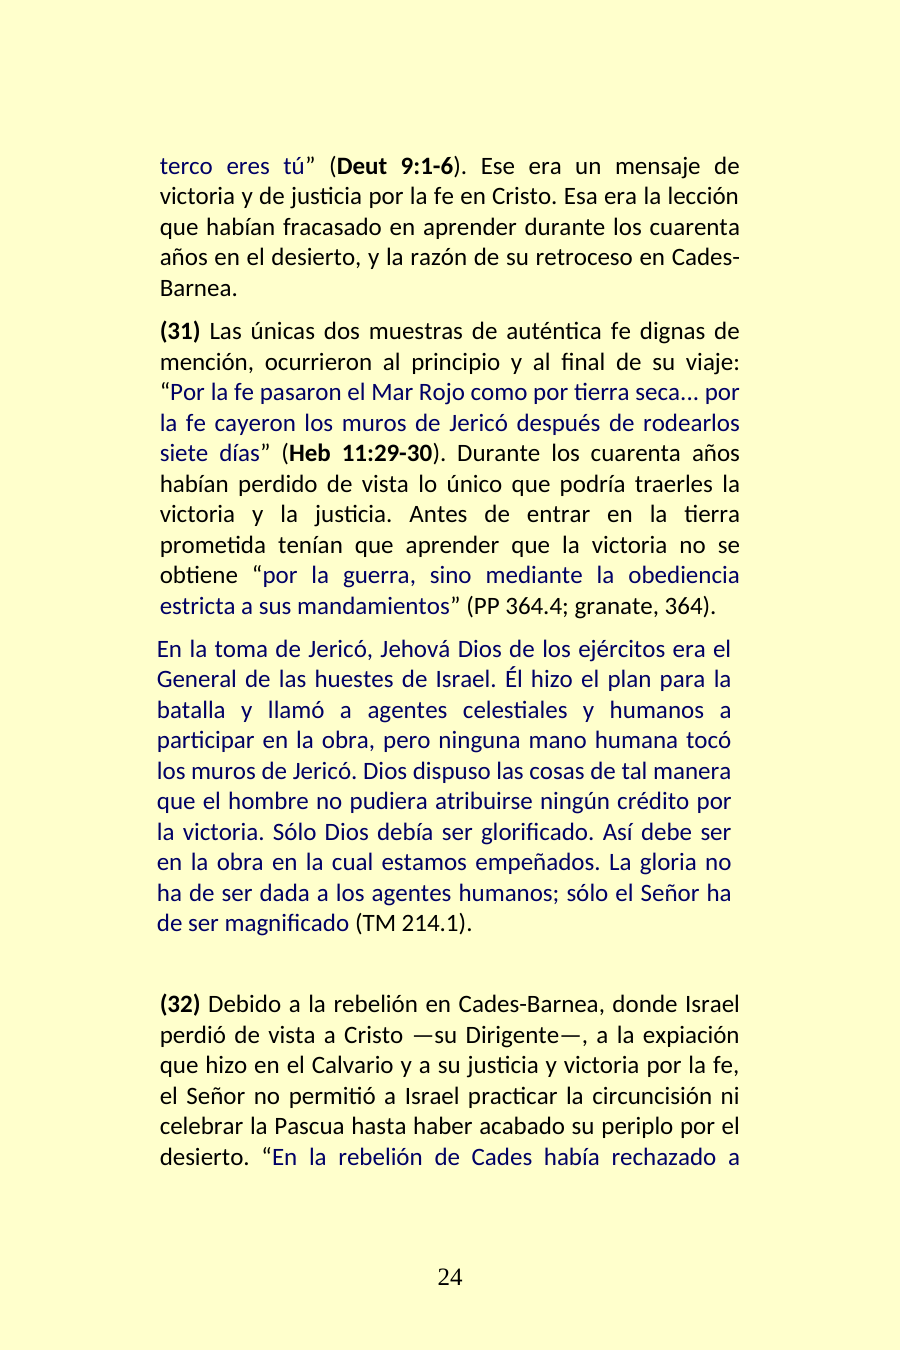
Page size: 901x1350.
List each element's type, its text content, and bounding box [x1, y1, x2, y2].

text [159, 150, 741, 303]
text En la toma de Jericó, Jehová Dios de los ejércitos era el General de las huestes de Israel. Él hizo el plan para la batalla y llamó a agentes celestiales y humanos a participar en la obra, pero ninguna mano humana tocó los muros de Jericó. Dios dispuso las cosas de tal manera que el hombre no pudiera atribuirse ningún crédito por la victoria. Sólo Dios debía ser glorificado. Así debe ser en la obra en la cual estamos empeñados. La gloria no ha de ser dada a los agentes humanos; sólo el Señor ha de ser magnificado (TM 214.1). [157, 633, 732, 938]
text (31) Las únicas dos muestras de auténtica fe dignas de mención, ocurrieron al principio y al final de su viaje: “Por la fe pasaron el Mar Rojo como por tierra seca... por la fe cayeron los muros de Jericó después de rodearlos siete días” (Heb 11:29-30). Durante los cuarenta años habían perdido de vista lo único que podría traerles la victoria y la justicia. Antes de entrar en la tierra prometida tenían que aprender que la victoria no se obtiene “por la guerra, sino mediante la obediencia estricta a sus mandamientos” (PP 364.4; granate, 364). [159, 315, 741, 620]
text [159, 988, 741, 1172]
